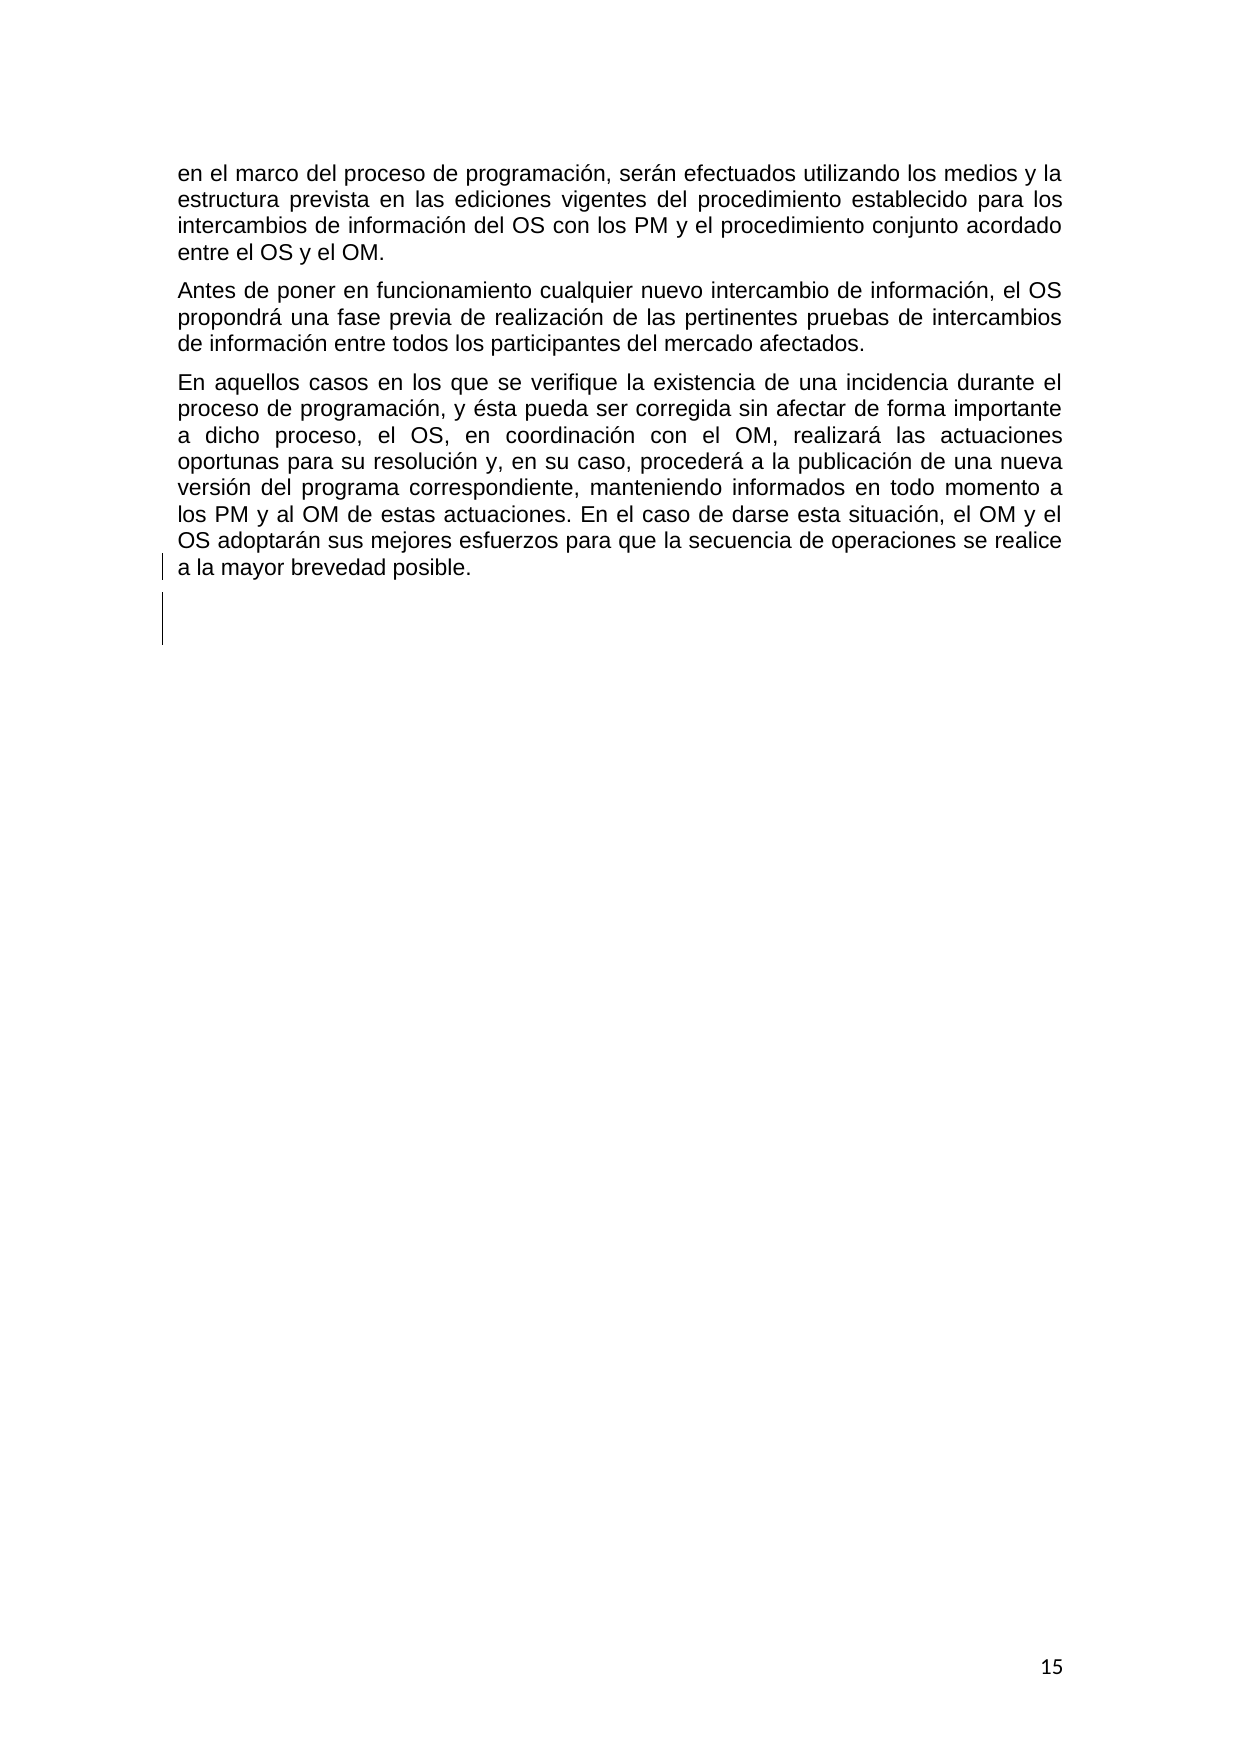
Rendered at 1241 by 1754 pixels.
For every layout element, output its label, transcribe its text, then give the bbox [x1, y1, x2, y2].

text Antes de poner en funcionamiento cualquier nuevo intercambio de información, el OS propondrá una fase previa de realización de las pertinentes pruebas de intercambios de información entre todos los participantes del mercado afectados. [177, 277, 1063, 356]
text En aquellos casos en los que se verifique la existencia de una incidencia durante el proceso de programación, y ésta pueda ser corregida sin afectar de forma importante a dicho proceso, el OS, en coordinación con el OM, realizará las actuaciones oportunas para su resolución y, en su caso, procederá a la publicación de una nueva versión del programa correspondiente, manteniendo informados en todo momento a los PM y al OM de estas actuaciones. En el caso de darse esta situación, el OM y el OS adoptarán sus mejores esfuerzos para que la secuencia de operaciones se realice a la mayor brevedad posible. [177, 369, 1063, 580]
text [177, 159, 1063, 265]
